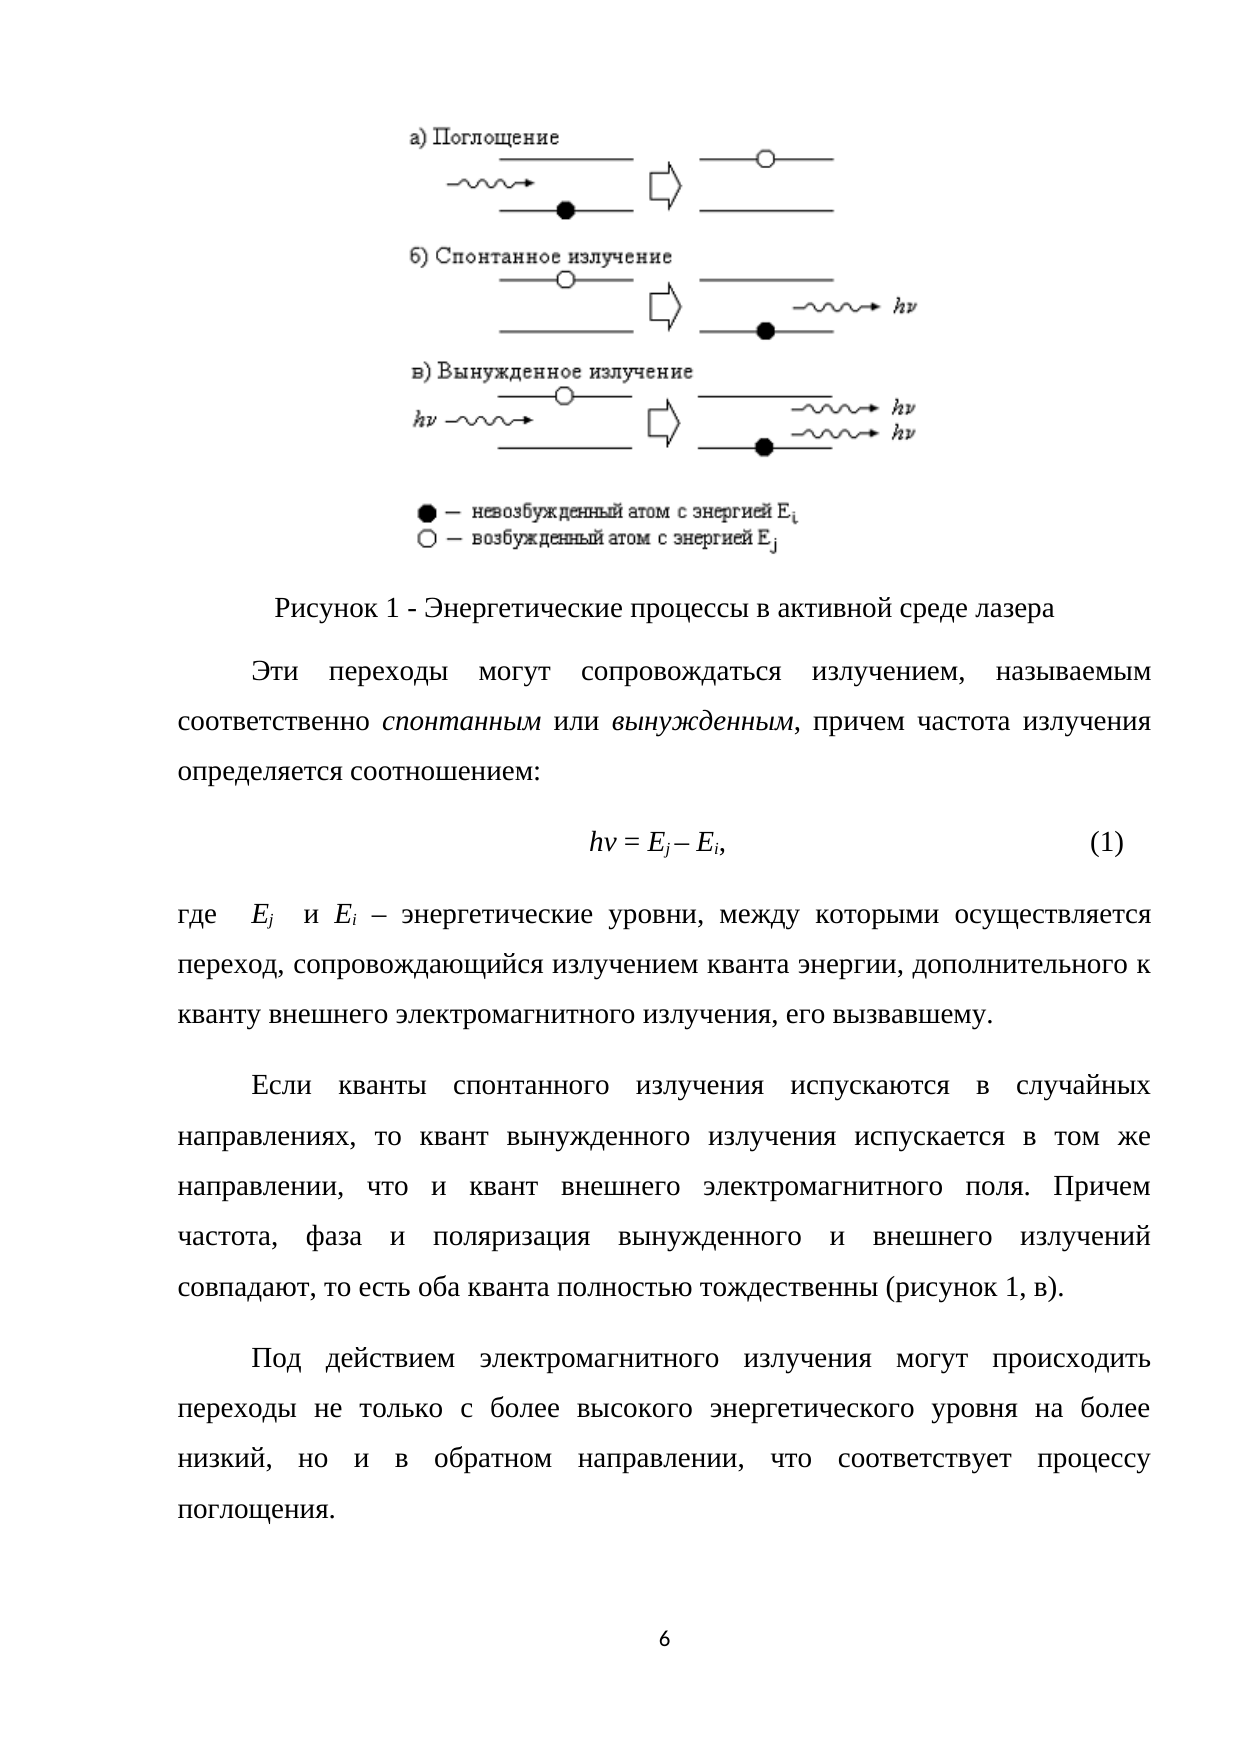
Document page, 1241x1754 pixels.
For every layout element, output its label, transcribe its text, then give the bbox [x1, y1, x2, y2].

text Под действием электромагнитного излучения могут происходить переходы не только с более высокого энергетического уровня на более низкий, но и в обратном направлении, что соответствует процессу поглощения. [177, 1340, 1152, 1524]
picture [399, 118, 930, 565]
text hν = Ej – Ei, (1) [561, 824, 1152, 858]
text где Ej и Ei – энергетические уровни, между которыми осуществляется переход, сопровождающийся излучением кванта энергии, дополнительного к кванту внешнего электромагнитного излучения, его вызвавшему. [177, 896, 1152, 1030]
text Если кванты спонтанного излучения испускаются в случайных направлениях, то квант вынужденного излучения испускается в том же направлении, что и квант внешнего электромагнитного поля. Причем частота, фаза и поляризация вынужденного и внешнего излучений совпадают, то есть оба кванта полностью тождественны (рисунок 1, в). [177, 1067, 1152, 1302]
text Рисунок 1 - Энергетические процессы в активной среде лазера [177, 590, 1152, 623]
text Эти переходы могут сопровождаться излучением, называемым соответственно спонтанным или вынужденным, причем частота излучения определяется соотношением: [177, 653, 1152, 787]
